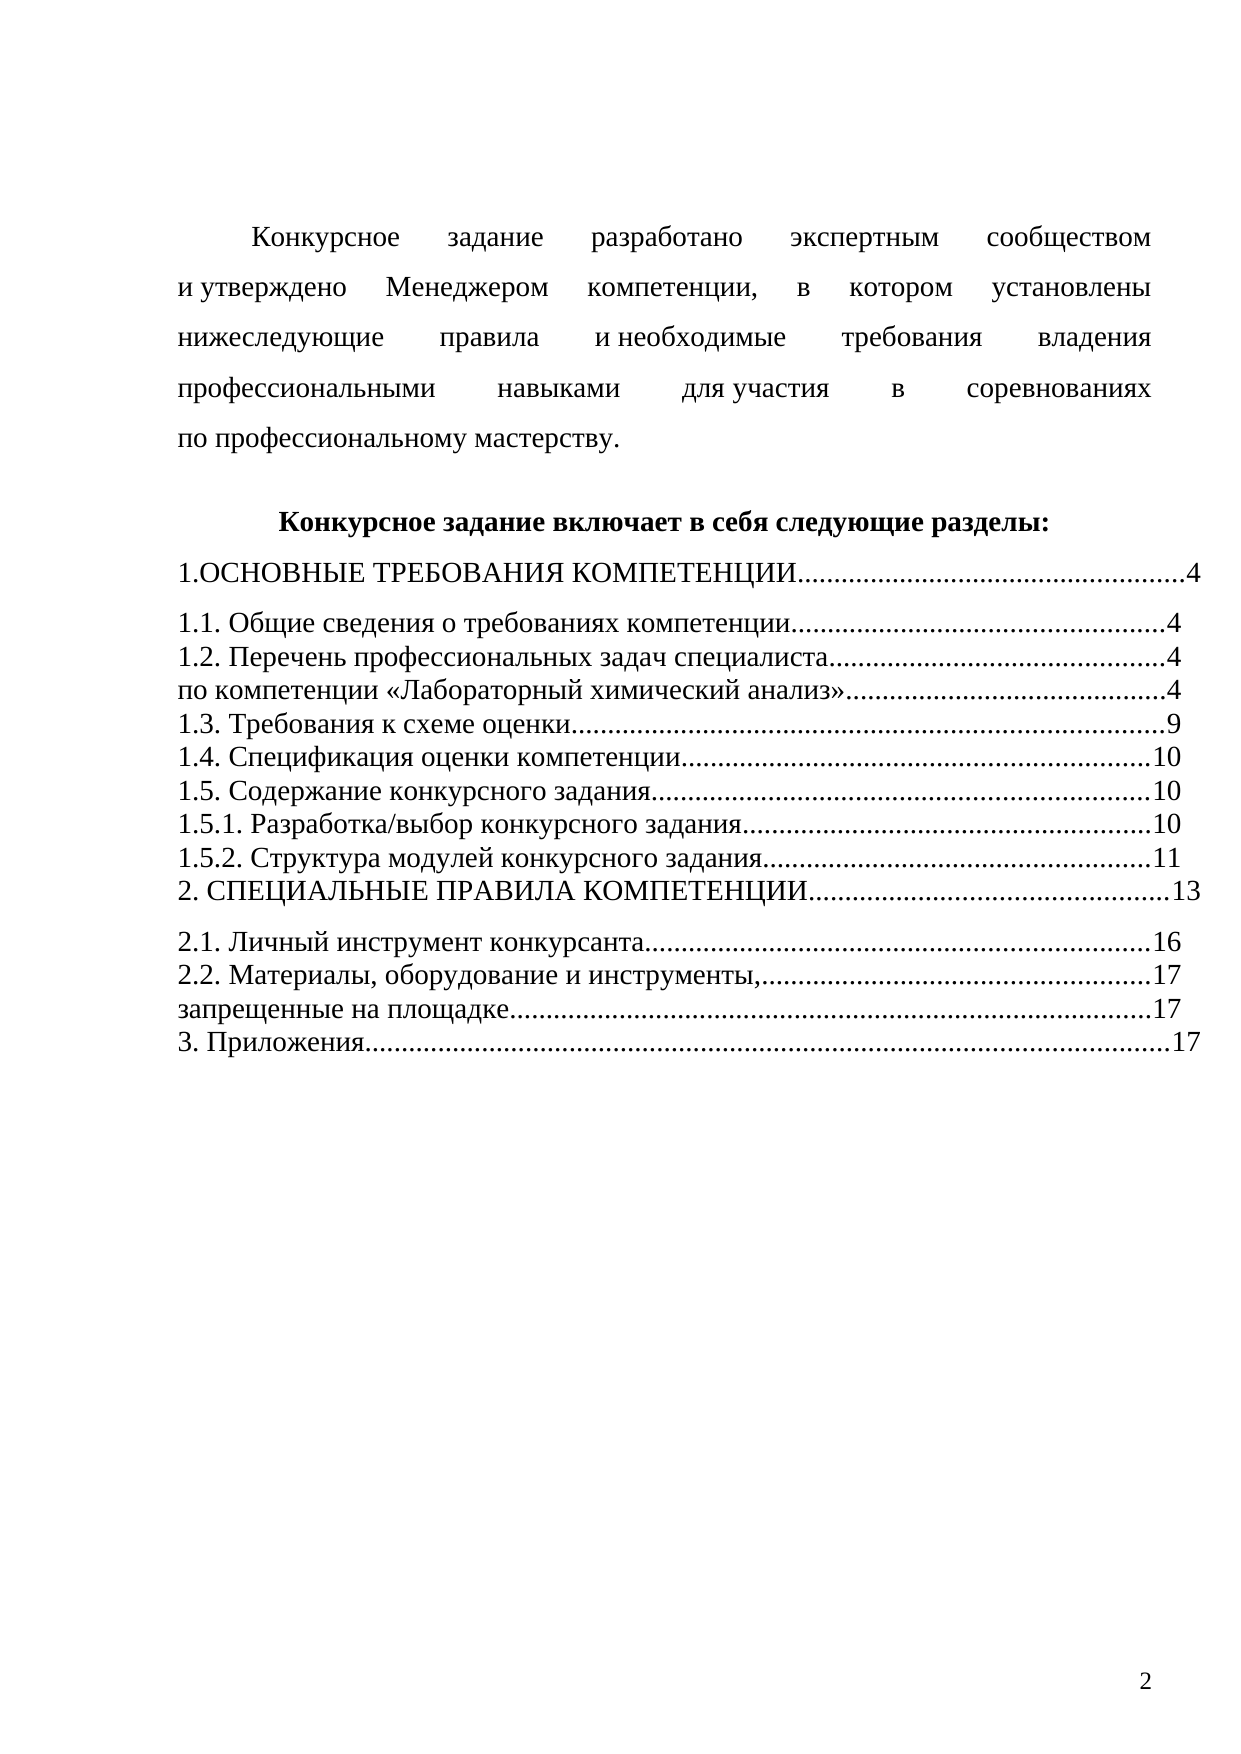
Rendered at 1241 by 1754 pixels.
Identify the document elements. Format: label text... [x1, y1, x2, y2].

list Конкурсное задание включает в себя следующие разделы: [177, 504, 1152, 538]
text Конкурсное задание разработано экспертным сообществом и утверждено Менеджером компетенции, в котором установлены нижеследующие правила и необходимые требования владения профессиональными навыками для участия в соревнованиях по профессиональному мастерству. [177, 219, 1152, 453]
